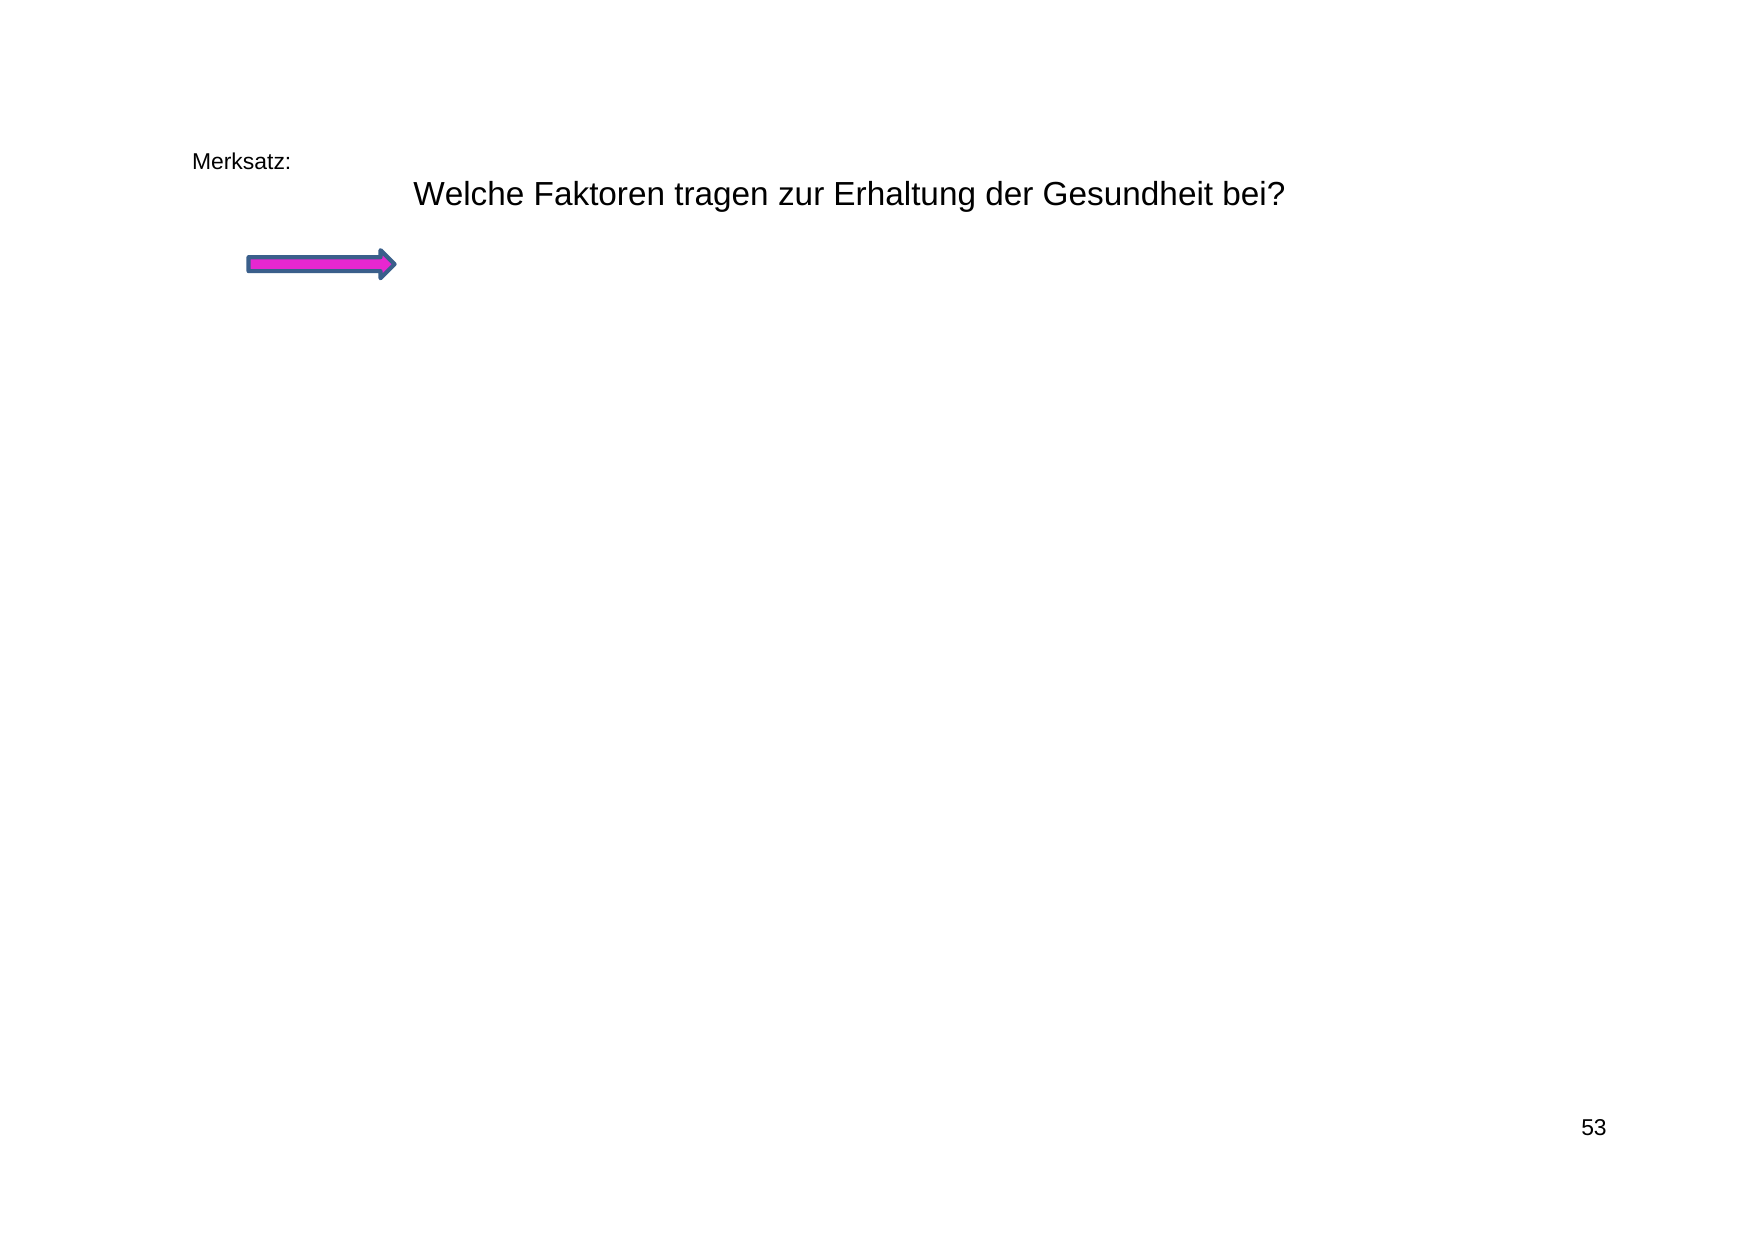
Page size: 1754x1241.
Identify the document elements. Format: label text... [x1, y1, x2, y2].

text Welche Faktoren tragen zur Erhaltung der Gesundheit bei? [339, 174, 1606, 212]
text Merksatz: [118, 148, 1606, 174]
